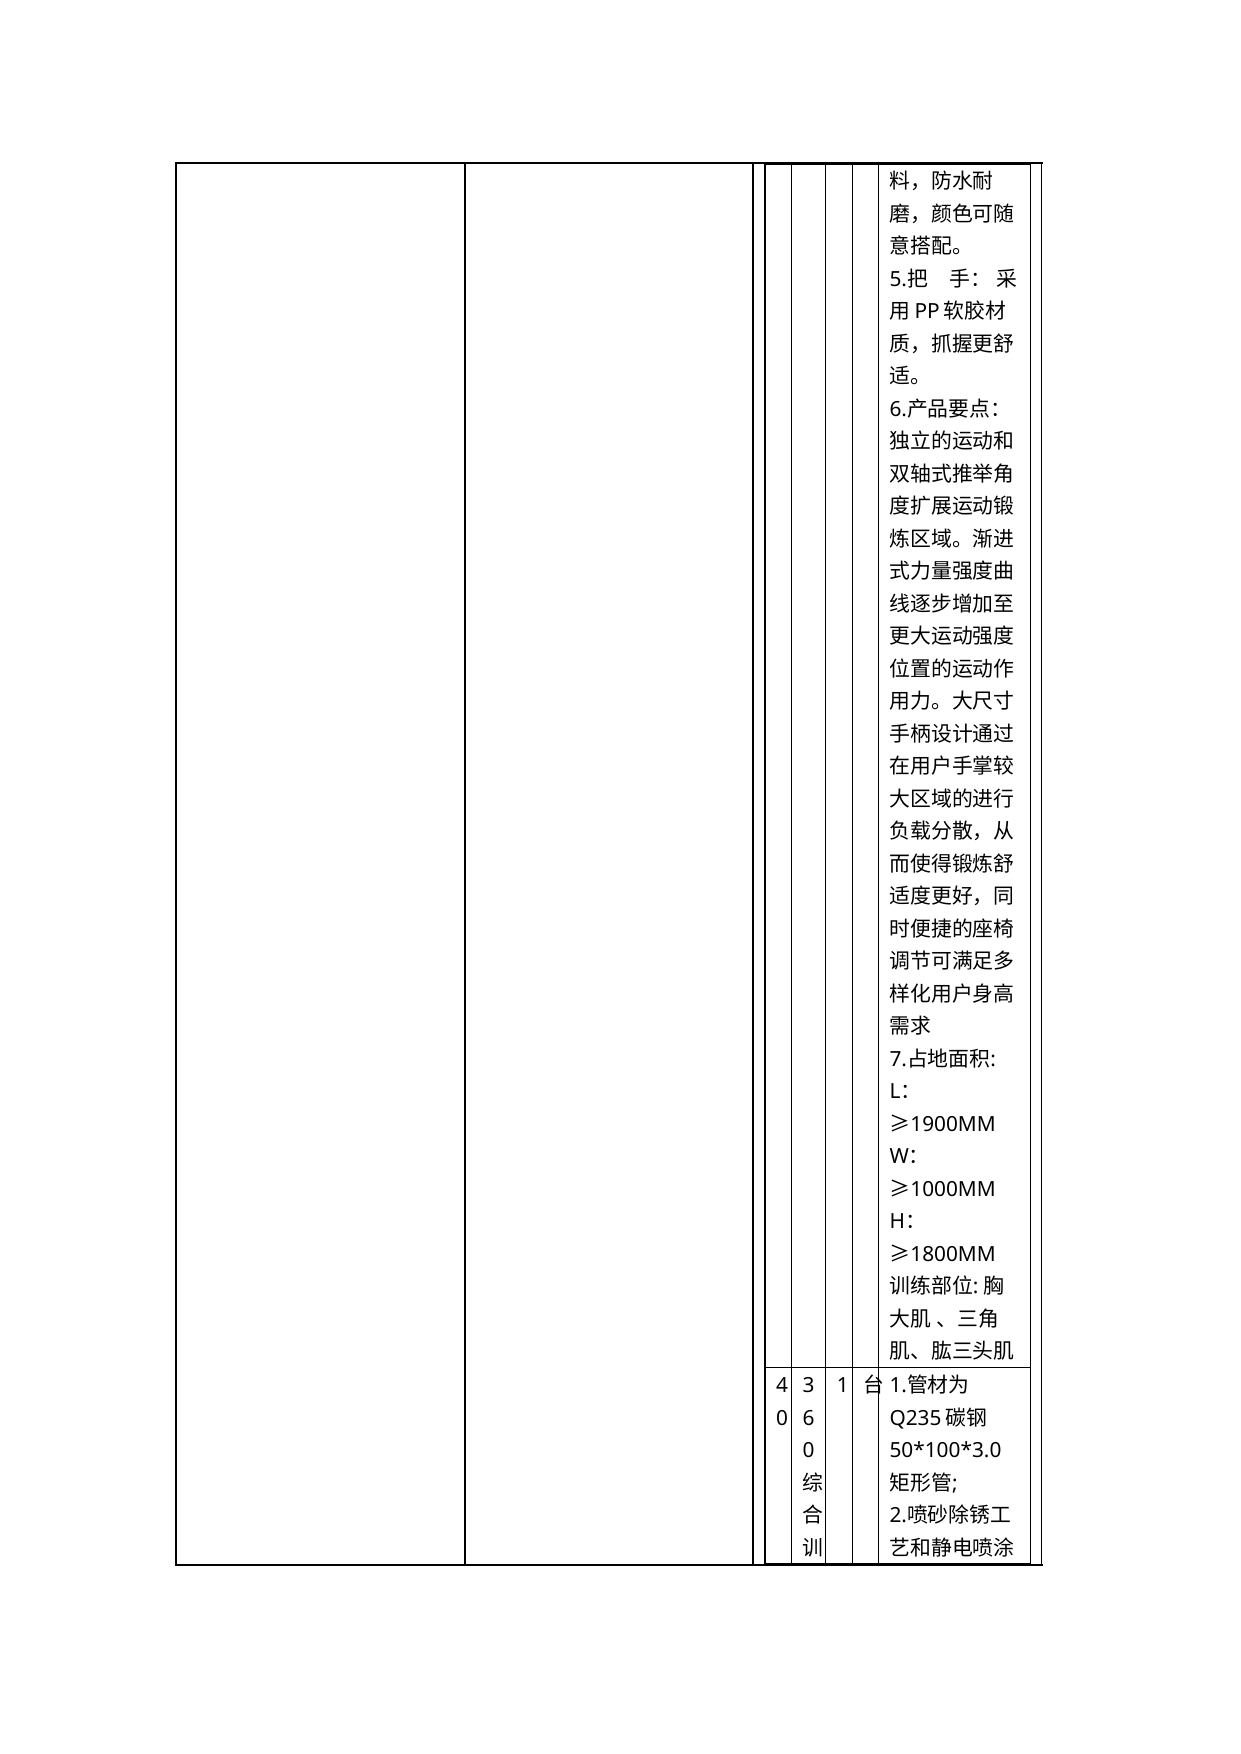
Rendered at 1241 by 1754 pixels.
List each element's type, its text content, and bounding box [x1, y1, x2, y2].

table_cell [754, 164, 764, 1564]
table_cell [466, 164, 752, 1564]
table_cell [1031, 164, 1041, 1564]
table_cell 1 [177, 164, 464, 1564]
